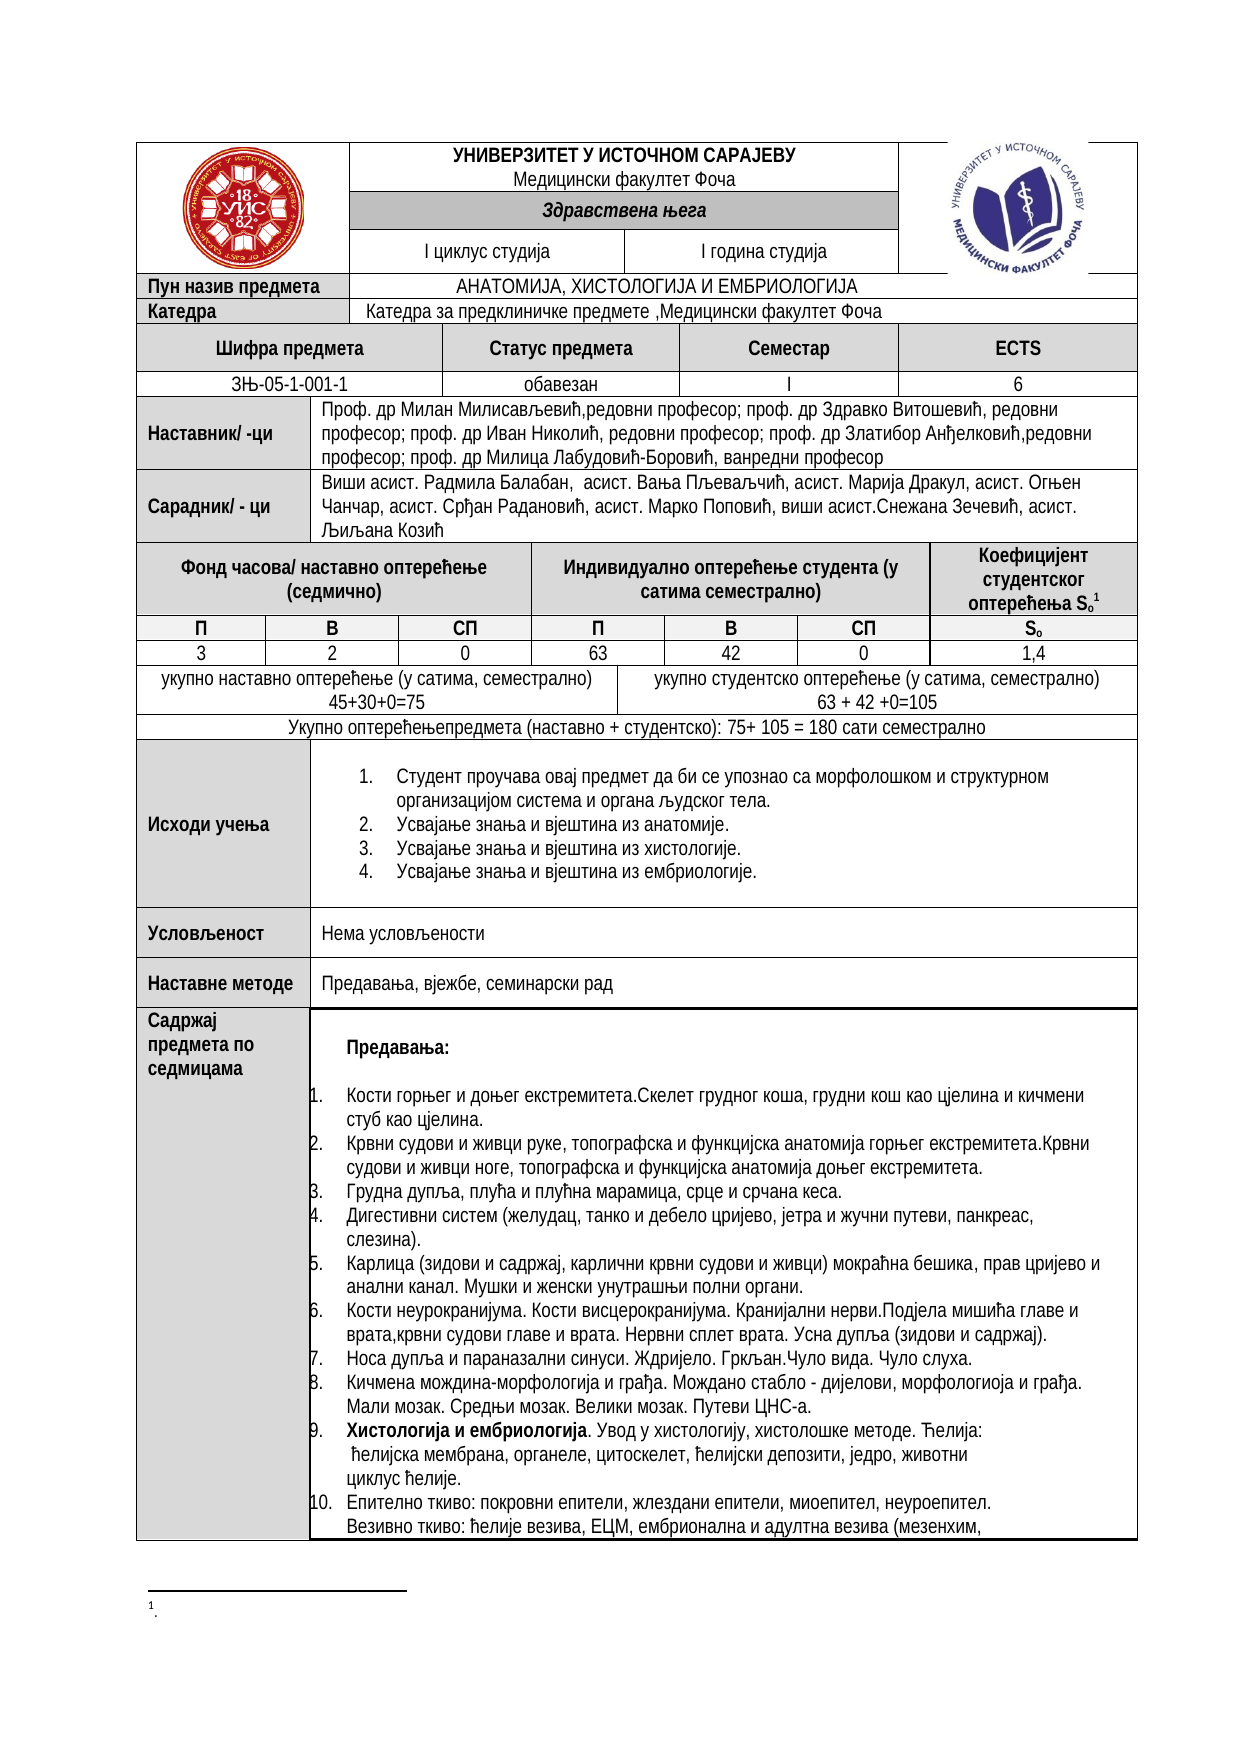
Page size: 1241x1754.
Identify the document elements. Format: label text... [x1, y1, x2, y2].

table_header [137, 143, 349, 273]
table_cell 63 [532, 641, 664, 664]
picture [182, 147, 304, 269]
table_cell АНАТОМИЈА, ХИСТОЛОГИЈА И ЕМБРИОЛОГИЈА [350, 274, 1137, 298]
table_cell обавезан [443, 372, 679, 396]
table_cell Исходи учења [137, 740, 310, 907]
table_cell Проф. др Милан Милисављевић,редовни професор; проф. др Здравко Витошевић, редовни професор; проф. др Иван Николић, редовни професор; проф. др Златибор Анђелковић,редовни професор; проф. др Милица Лабудовић-Боровић, ванредни професор [311, 397, 1137, 469]
table_cell укупно наставно оптерећење (у сатима, семестрално) 45+30+0=75 [137, 666, 617, 713]
table_cell СП [798, 616, 929, 639]
table_cell Катедра [137, 299, 349, 323]
table_cell 0 [798, 641, 929, 664]
table_cell Студент проучава овај предмет да би се упознао са морфолошком и структурном организацијом система и органа људског тела. Усвајање знања и вјештина из анатомије. Усвајање знања и вјештина из хистологије. Усвајање знања и вјештина из ембриологије. [311, 740, 1137, 907]
table_header УНИВЕРЗИТЕТ У ИСТОЧНОМ САРАЈЕВУ Медицински факултет Фоча [350, 143, 898, 191]
table_cell Семестар [680, 324, 898, 371]
table_cell укупно студентско оптерећење (у сатима, семестрално) 63 + 42 +0=105 [618, 666, 1137, 713]
table_header [1089, 143, 1137, 273]
table_cell Сарадник/ - ци [137, 470, 310, 542]
table_cell Укупно оптерећењепредмета (наставно + студентско): 75+ 105 = 180 сати семестрално [137, 715, 1137, 738]
table_cell П [532, 616, 664, 639]
table_cell Здравствена њега [350, 192, 898, 229]
table_cell I година студија [625, 230, 898, 273]
table_cell ECTS [899, 324, 1137, 371]
table_cell П [137, 616, 265, 639]
table_cell 42 [665, 641, 797, 664]
table_cell Шифра предмета [137, 324, 442, 371]
table_cell Статус предмета [443, 324, 679, 371]
table_cell Коефицијент студентског оптерећења So [931, 543, 1137, 614]
table_cell 3 [137, 641, 265, 664]
table_cell Индивидуално оптерећење студента (у сатима семестрално) [532, 543, 929, 614]
table_header [899, 143, 947, 273]
table_cell В [665, 616, 797, 639]
table_cell Фонд часова/ наставно оптерећење (седмично) [137, 543, 531, 614]
table_cell СП [399, 616, 531, 639]
table_cell 1,4 [931, 641, 1137, 664]
table_cell Предавања, вјежбе, семинарски рад [311, 958, 1137, 1007]
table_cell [137, 1008, 309, 1539]
table_cell I [680, 372, 898, 396]
table_cell Пун назив предмета [137, 274, 349, 298]
table_cell Условљеност [137, 908, 310, 957]
picture [947, 142, 1089, 274]
table_cell I циклус студија [350, 230, 624, 273]
table_cell Наставник/ -ци [137, 397, 310, 469]
table_cell Нема условљености [311, 908, 1137, 957]
table_cell 6 [899, 372, 1137, 396]
table_cell 0 [399, 641, 531, 664]
table_cell Наставне методе [137, 958, 310, 1007]
table_cell So [931, 616, 1137, 639]
table_cell Катедра за предклиничке предмете ,Медицински факултет Фоча [350, 299, 1137, 323]
table_cell ЗЊ-05-1-001-1 [137, 372, 442, 396]
table_cell Виши асист. Радмила Балабан, асист. Вања Пљеваљчић, асист. Марија Дракул, асист. Огњен Чанчар, асист. Срђан Радановић, асист. Марко Поповић, виши асист.Снежана Зечевић, асист. Љиљана Козић [311, 470, 1137, 542]
table_cell В [266, 616, 398, 639]
table_cell 2 [266, 641, 398, 664]
